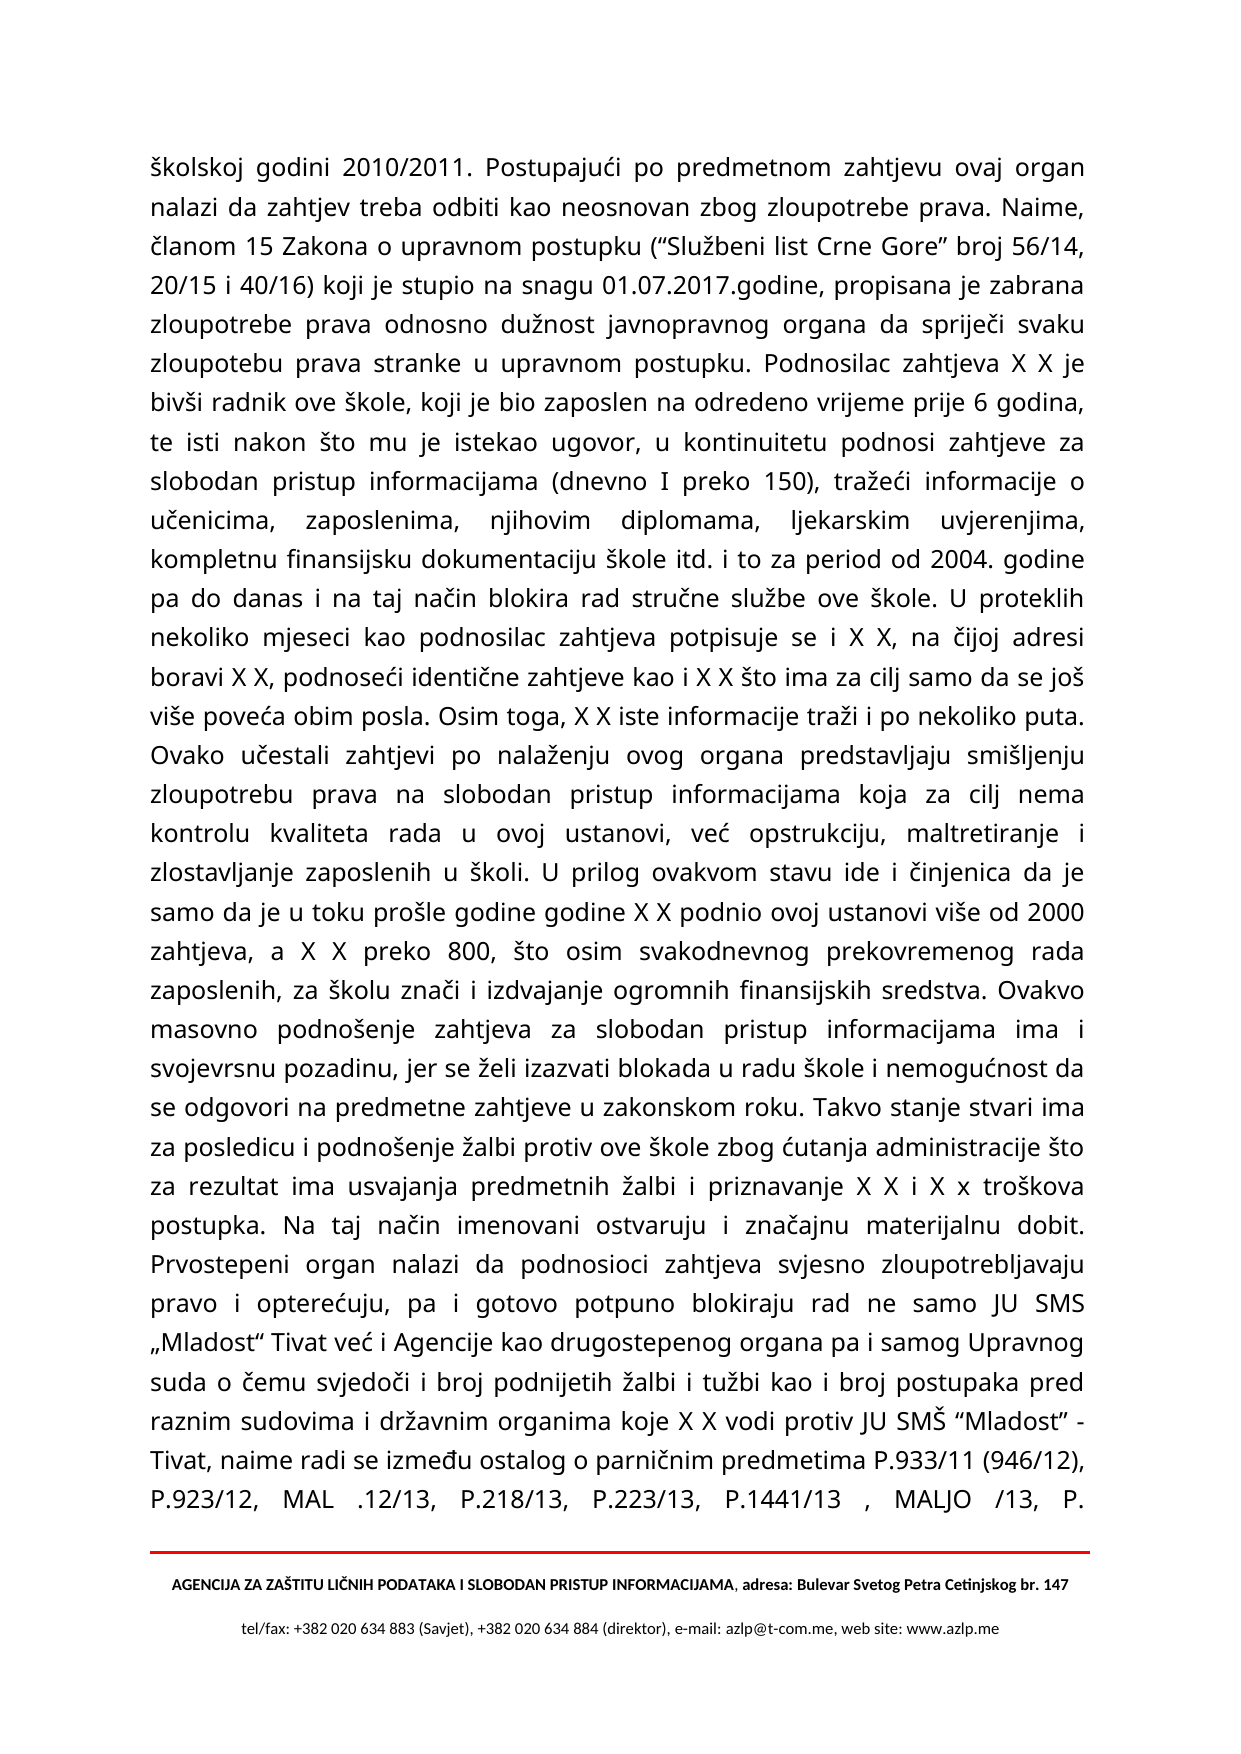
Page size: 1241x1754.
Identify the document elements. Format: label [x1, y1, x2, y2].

text [150, 150, 1086, 1516]
